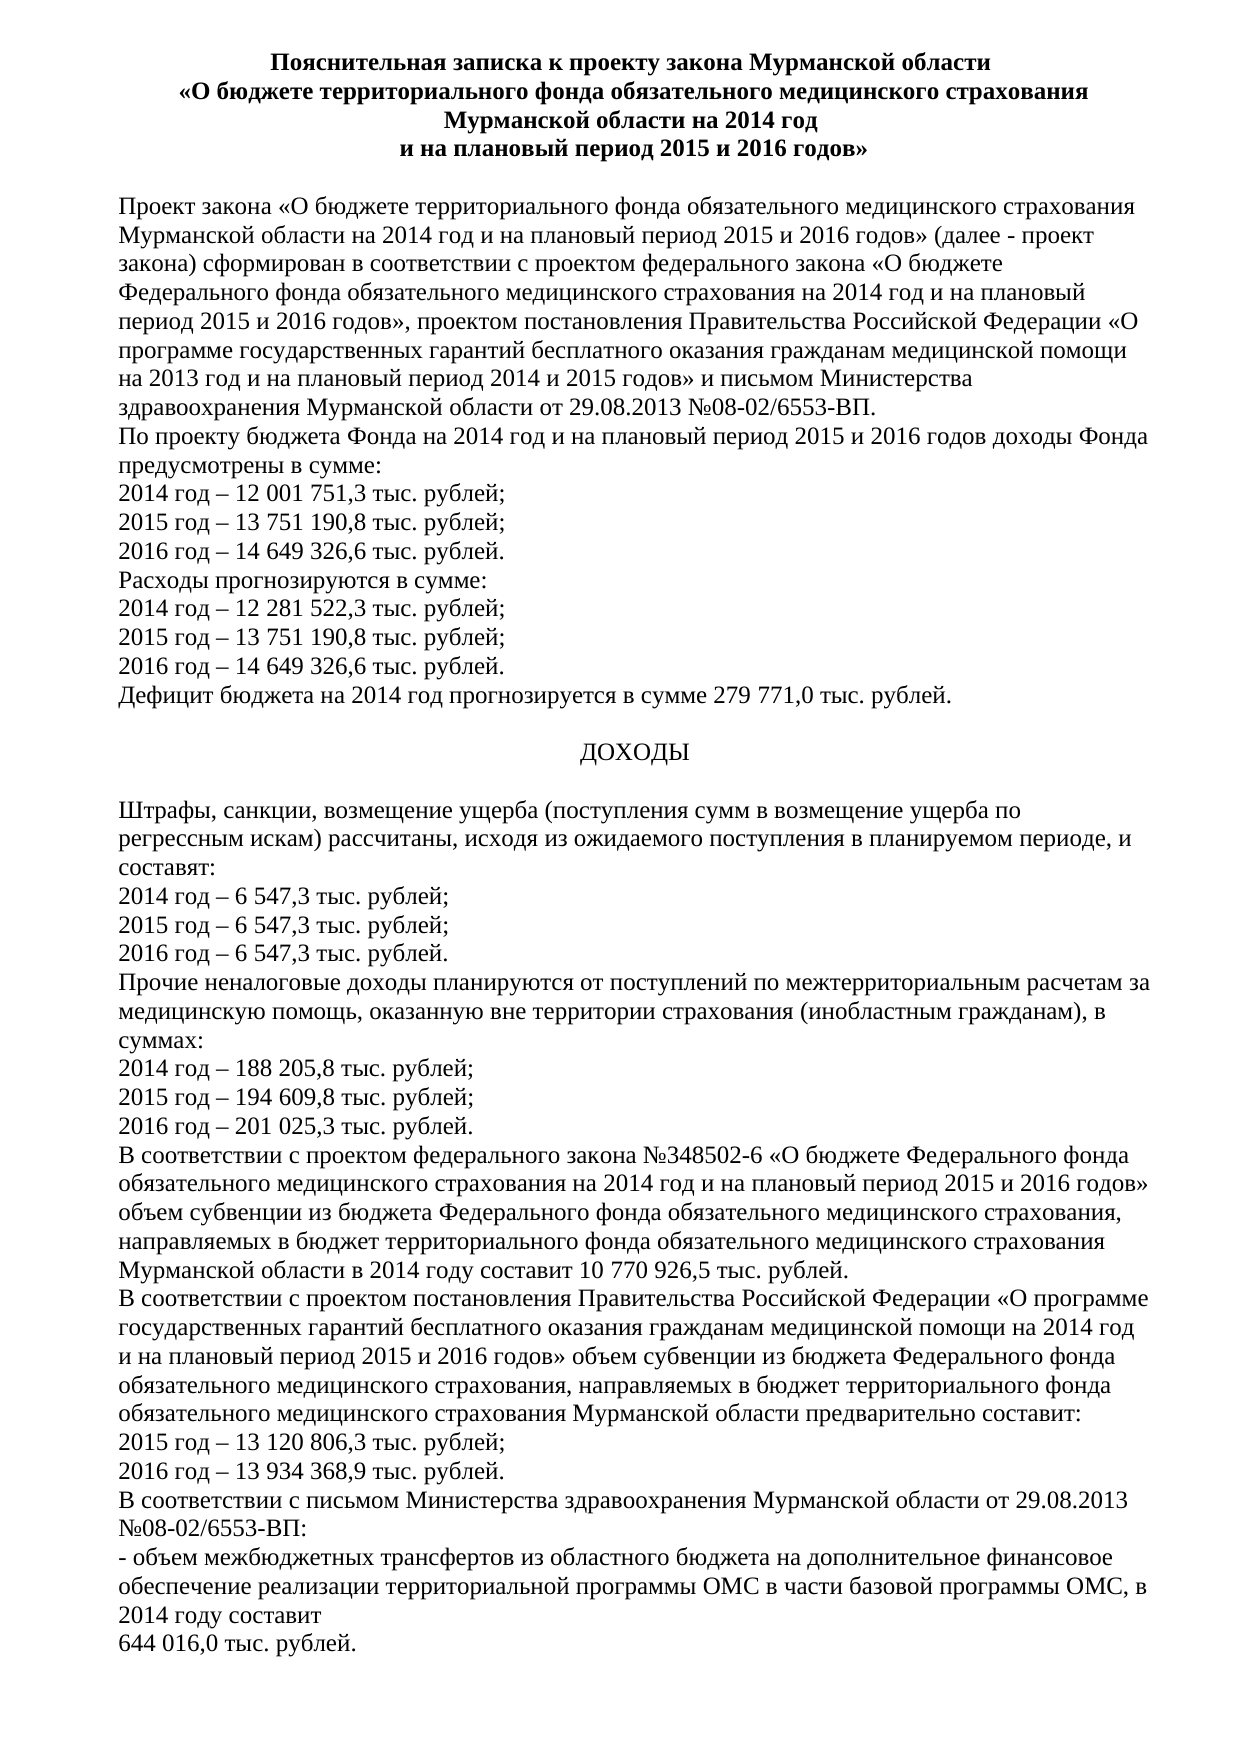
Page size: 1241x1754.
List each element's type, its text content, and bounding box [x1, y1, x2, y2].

text В соответствии с проектом постановления Правительства Российской Федерации «О программе государственных гарантий бесплатного оказания гражданам медицинской помощи на 2014 год и на плановый период 2015 и 2016 годов» объем субвенции из бюджета Федерального фонда обязательного медицинского страхования, направляемых в бюджет территориального фонда обязательного медицинского страхования Мурманской области предварительно составит: [118, 1283, 1152, 1427]
text По проекту бюджета Фонда на 2014 год и на плановый период 2015 и 2016 годов доходы Фонда предусмотрены в сумме: [118, 421, 1152, 478]
text Дефицит бюджета на 2014 год прогнозируется в сумме 279 771,0 тыс. рублей. [118, 680, 1152, 708]
text 2015 год – 13 751 190,8 тыс. рублей; [118, 622, 1152, 651]
text ДОХОДЫ [118, 737, 1152, 766]
text Штрафы, санкции, возмещение ущерба (поступления сумм в возмещение ущерба по регрессным искам) рассчитаны, исходя из ожидаемого поступления в планируемом периоде, и составят: [118, 795, 1152, 881]
text 2016 год – 6 547,3 тыс. рублей. [118, 938, 1152, 967]
text 2016 год – 201 025,3 тыс. рублей. [118, 1111, 1152, 1140]
text 2014 год – 6 547,3 тыс. рублей; [118, 881, 1152, 910]
text 2015 год – 13 751 190,8 тыс. рублей; [118, 507, 1152, 536]
text 2016 год – 14 649 326,6 тыс. рублей. [118, 651, 1152, 680]
text - объем межбюджетных трансфертов из областного бюджета на дополнительное финансовое обеспечение реализации территориальной программы ОМС в части базовой программы ОМС, в 2014 году составит 644 016,0 тыс. рублей. [118, 1542, 1152, 1657]
text Расходы прогнозируются в сумме: [118, 565, 1152, 593]
text Прочие неналоговые доходы планируются от поступлений по межтерриториальным расчетам за медицинскую помощь, оказанную вне территории страхования (инобластным гражданам), в суммах: [118, 967, 1152, 1053]
text Пояснительная записка к проекту закона Мурманской области «О бюджете территориального фонда обязательного медицинского страхования Мурманской области на 2014 год и на плановый период 2015 и 2016 годов» [118, 47, 1149, 162]
text В соответствии с проектом федерального закона №348502-6 «О бюджете Федерального фонда обязательного медицинского страхования на 2014 год и на плановый период 2015 и 2016 годов» объем субвенции из бюджета Федерального фонда обязательного медицинского страхования, направляемых в бюджет территориального фонда обязательного медицинского страхования Мурманской области в 2014 году составит 10 770 926,5 тыс. рублей. [118, 1140, 1152, 1283]
text 2015 год – 13 120 806,3 тыс. рублей; [118, 1427, 1152, 1456]
text 2014 год – 12 001 751,3 тыс. рублей; [118, 478, 1152, 507]
text 2014 год – 12 281 522,3 тыс. рублей; [118, 593, 1152, 622]
text 2016 год – 13 934 368,9 тыс. рублей. [118, 1456, 1152, 1485]
text 2016 год – 14 649 326,6 тыс. рублей. [118, 536, 1152, 565]
text В соответствии с письмом Министерства здравоохранения Мурманской области от 29.08.2013 №08-02/6553-ВП: [118, 1485, 1152, 1542]
text Проект закона «О бюджете территориального фонда обязательного медицинского страхования Мурманской области на 2014 год и на плановый период 2015 и 2016 годов» (далее - проект закона) сформирован в соответствии с проектом федерального закона «О бюджете Федерального фонда обязательного медицинского страхования на 2014 год и на плановый период 2015 и 2016 годов», проектом постановления Правительства Российской Федерации «О программе государственных гарантий бесплатного оказания гражданам медицинской помощи на 2013 год и на плановый период 2014 и 2015 годов» и письмом Министерства здравоохранения Мурманской области от 29.08.2013 №08-02/6553-ВП. [118, 191, 1152, 421]
text 2014 год – 188 205,8 тыс. рублей; [118, 1053, 1152, 1082]
text 2015 год – 194 609,8 тыс. рублей; [118, 1082, 1152, 1111]
text 2015 год – 6 547,3 тыс. рублей; [118, 910, 1152, 938]
